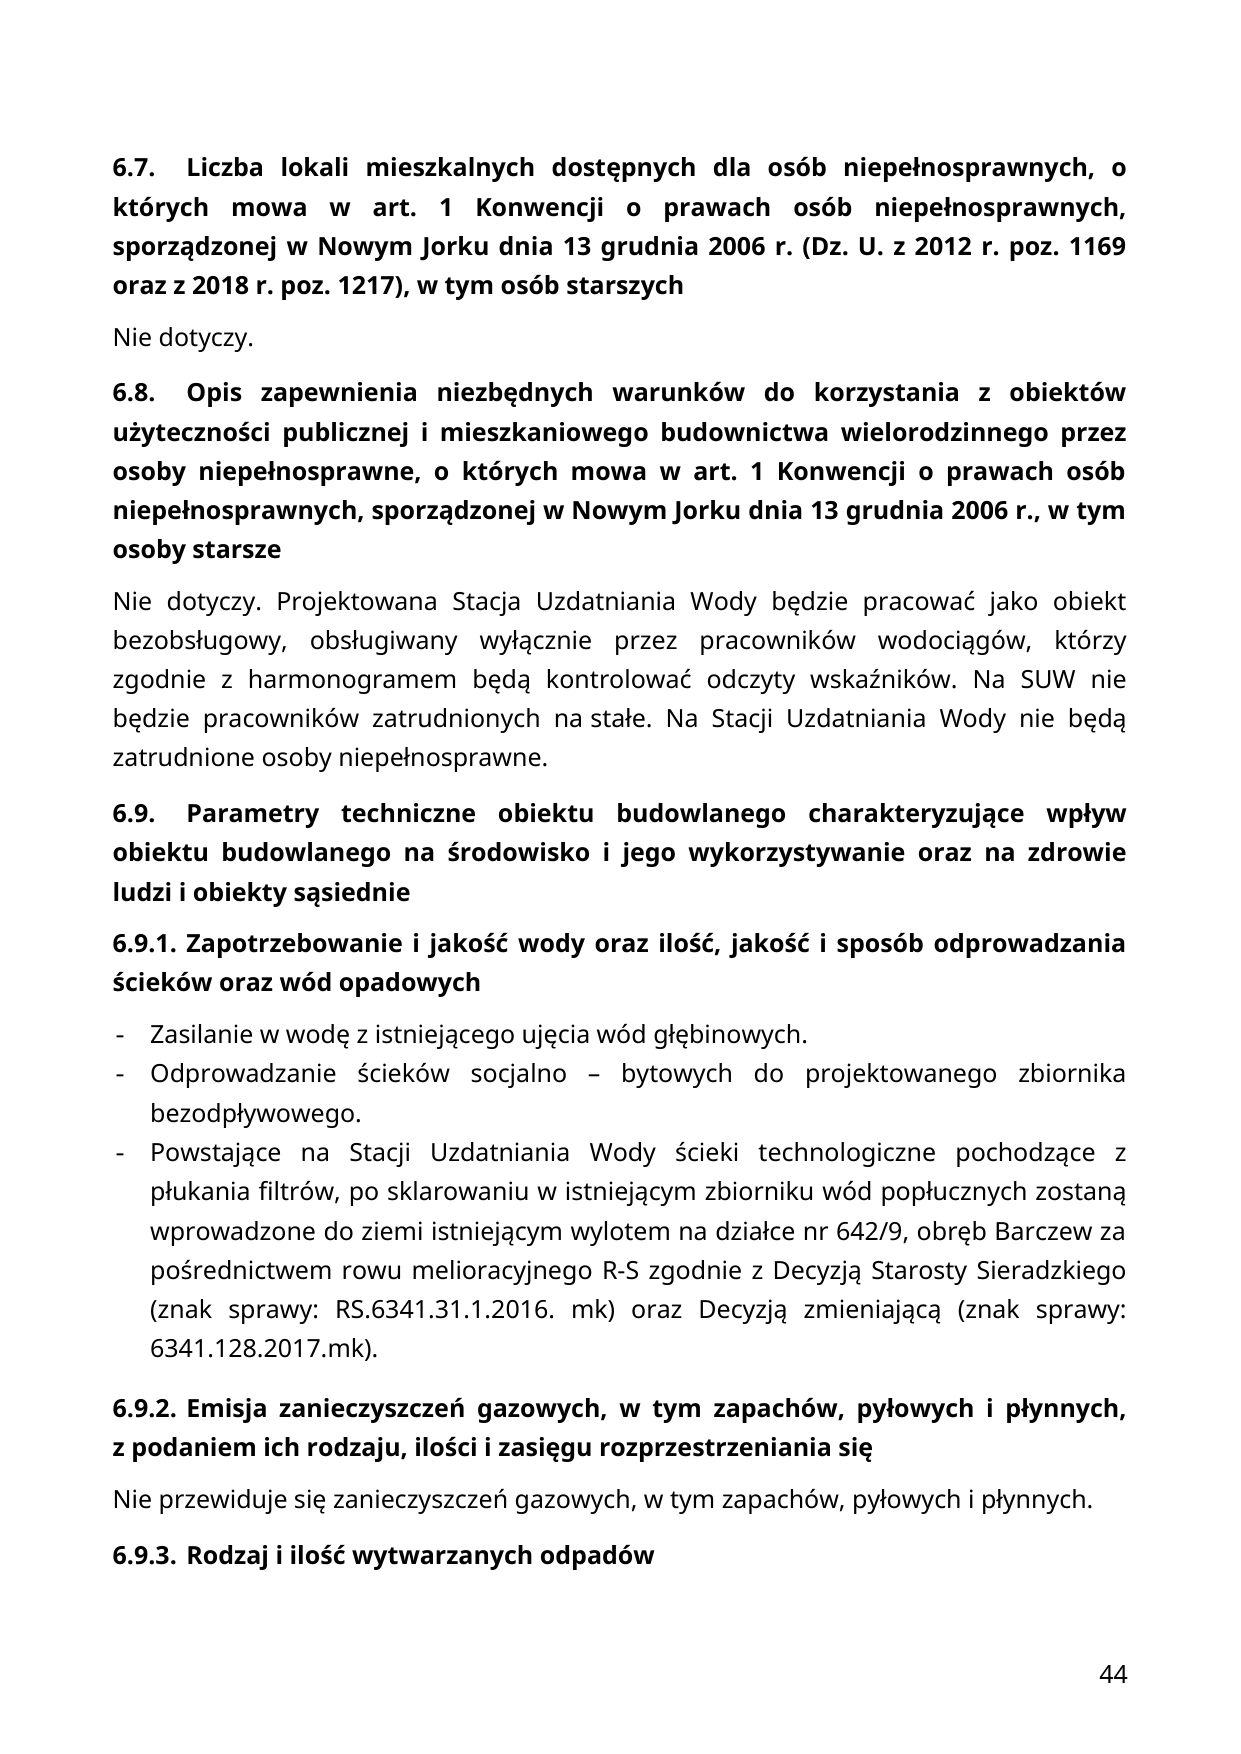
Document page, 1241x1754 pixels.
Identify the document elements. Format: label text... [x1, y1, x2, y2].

text Liczba lokali mieszkalnych dostępnych dla osób niepełnosprawnych, o których mowa w art. 1 Konwencji o prawach osób niepełnosprawnych, sporządzonej w Nowym Jorku dnia 13 grudnia 2006 r. (Dz. U. z 2012 r. poz. 1169 oraz z 2018 r. poz. 1217), w tym osób starszych [112, 150, 1128, 302]
text Rodzaj i ilość wytwarzanych odpadów [112, 1537, 1128, 1571]
text Emisja zanieczyszczeń gazowych, w tym zapachów, pyłowych i płynnych, z podaniem ich rodzaju, ilości i zasięgu rozprzestrzeniania się [112, 1391, 1128, 1464]
text Zapotrzebowanie i jakość wody oraz ilość, jakość i sposób odprowadzania ścieków oraz wód opadowych [112, 926, 1128, 999]
text Nie dotyczy. Projektowana Stacja Uzdatniania Wody będzie pracować jako obiekt bezobsługowy, obsługiwany wyłącznie przez pracowników wodociągów, którzy zgodnie z harmonogramem będą kontrolować odczyty wskaźników. Na SUW nie będzie pracowników zatrudnionych na stałe. Na Stacji Uzdatniania Wody nie będą zatrudnione osoby niepełnosprawne. [112, 583, 1128, 774]
text Odprowadzanie ścieków socjalno – bytowych do projektowanego zbiornika bezodpływowego. [112, 1056, 1128, 1129]
text Nie dotyczy. [112, 319, 1128, 353]
text Opis zapewnienia niezbędnych warunków do korzystania z obiektów użyteczności publicznej i mieszkaniowego budownictwa wielorodzinnego przez osoby niepełnosprawne, o których mowa w art. 1 Konwencji o prawach osób niepełnosprawnych, sporządzonej w Nowym Jorku dnia 13 grudnia 2006 r., w tym osoby starsze [112, 375, 1128, 566]
text Nie przewiduje się zanieczyszczeń gazowych, w tym zapachów, pyłowych i płynnych. [112, 1481, 1128, 1516]
text Powstające na Stacji Uzdatniania Wody ścieki technologiczne pochodzące z płukania filtrów, po sklarowaniu w istniejącym zbiorniku wód popłucznych zostaną wprowadzone do ziemi istniejącym wylotem na działce nr 642/9, obręb Barczew za pośrednictwem rowu melioracyjnego R-S zgodnie z Decyzją Starosty Sieradzkiego (znak sprawy: RS.6341.31.1.2016. mk) oraz Decyzją zmieniającą (znak sprawy: 6341.128.2017.mk). [112, 1134, 1128, 1365]
text Zasilanie w wodę z istniejącego ujęcia wód głębinowych. [112, 1017, 1128, 1051]
text Parametry techniczne obiektu budowlanego charakteryzujące wpływ obiektu budowlanego na środowisko i jego wykorzystywanie oraz na zdrowie ludzi i obiekty sąsiednie [112, 796, 1128, 908]
